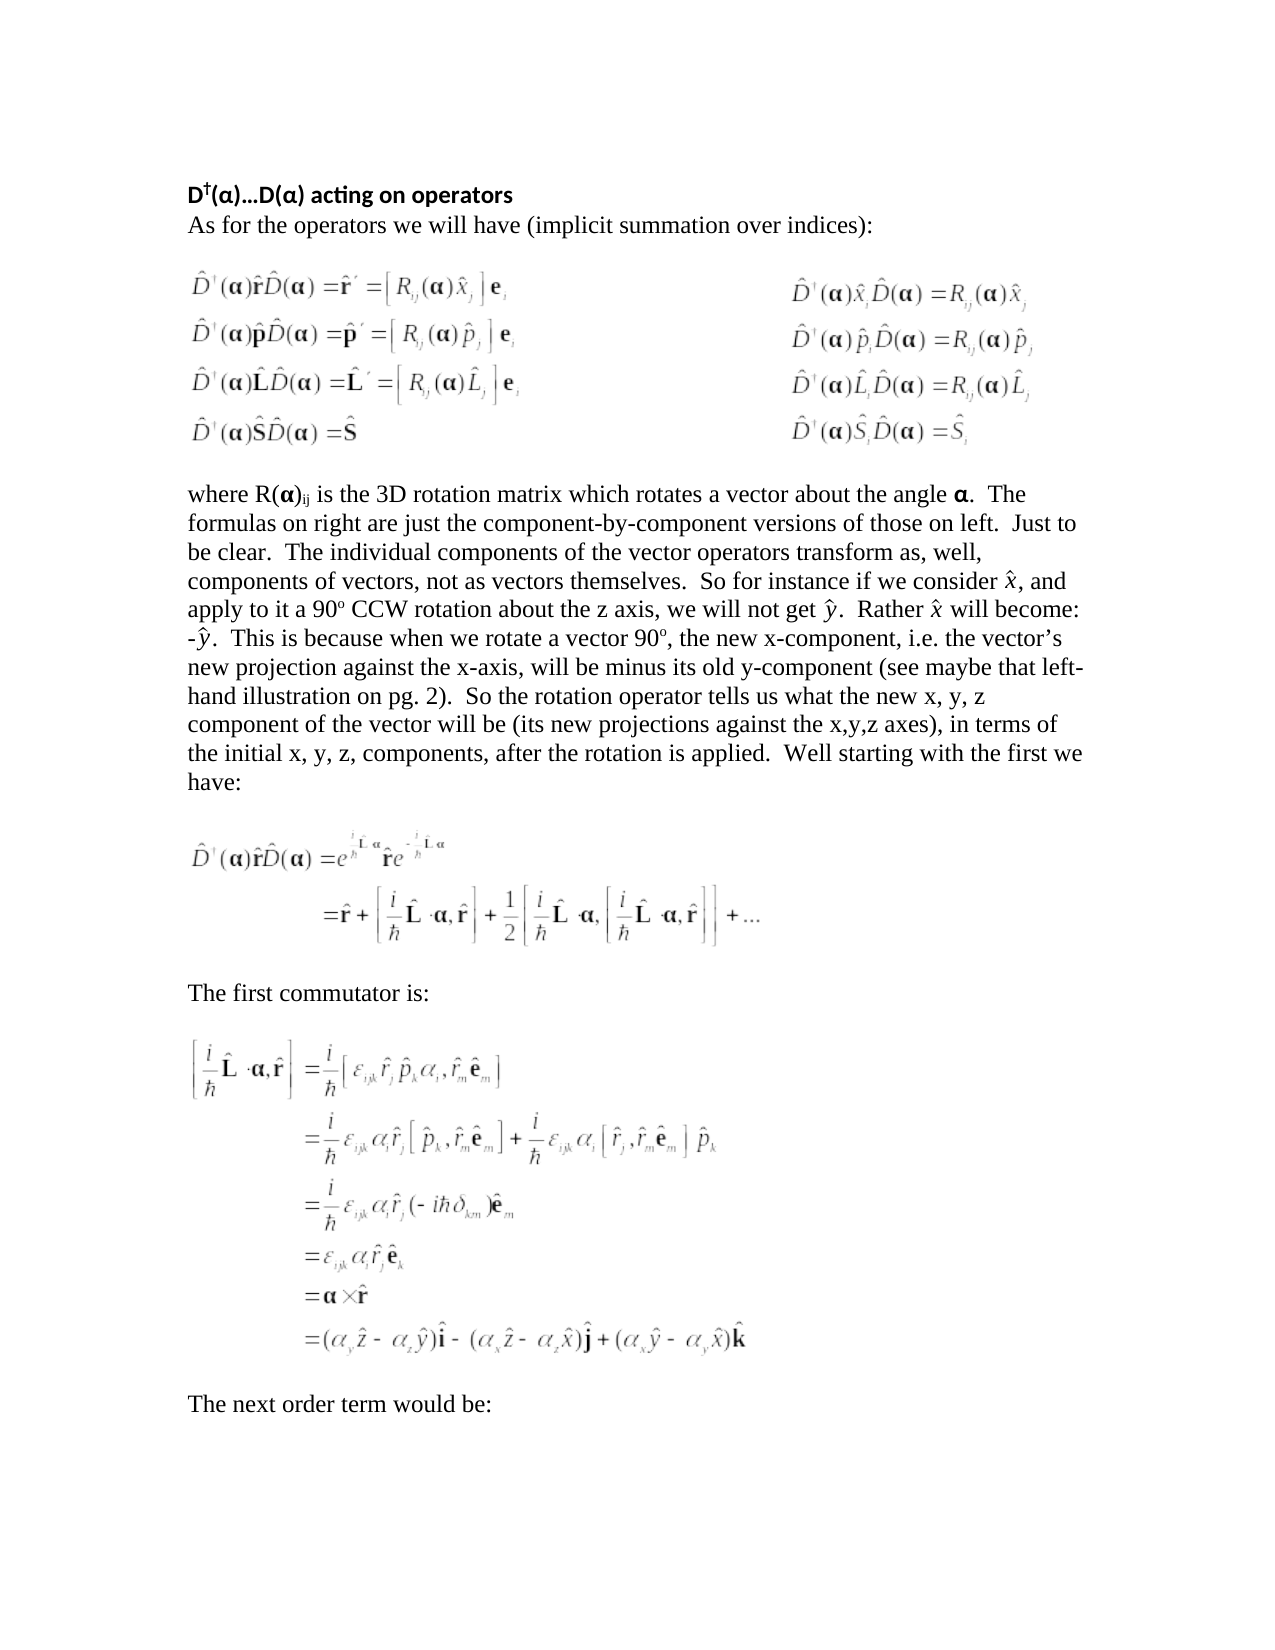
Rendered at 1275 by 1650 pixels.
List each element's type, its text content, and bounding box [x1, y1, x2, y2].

text D†(α)…D(α) acting on operators [187, 179, 1087, 210]
text The next order term would be: [187, 1389, 1087, 1418]
text where R(α)ij is the 3D rotation matrix which rotates a vector about the angle α. The formulas on right are just the component-by-component versions of those on left. Just to be clear. The individual components of the vector operators transform as, well, components of vectors, not as vectors themselves. So for instance if we consider , and apply to it a 90o CCW rotation about the z axis, we will not get . Rather will become: -. This is because when we rotate a vector 90o, the new x-component, i.e. the vector’s new projection against the x-axis, will be minus its old y-component (see maybe that left-hand illustration on pg. 2). So the rotation operator tells us what the new x, y, z component of the vector will be (its new projections against the x,y,z axes), in terms of the initial x, y, z, components, after the rotation is applied. Well starting with the first we have: [187, 478, 1087, 796]
text The first commutator is: [187, 978, 1087, 1007]
text As for the operators we will have (implicit summation over indices): [187, 210, 1087, 238]
